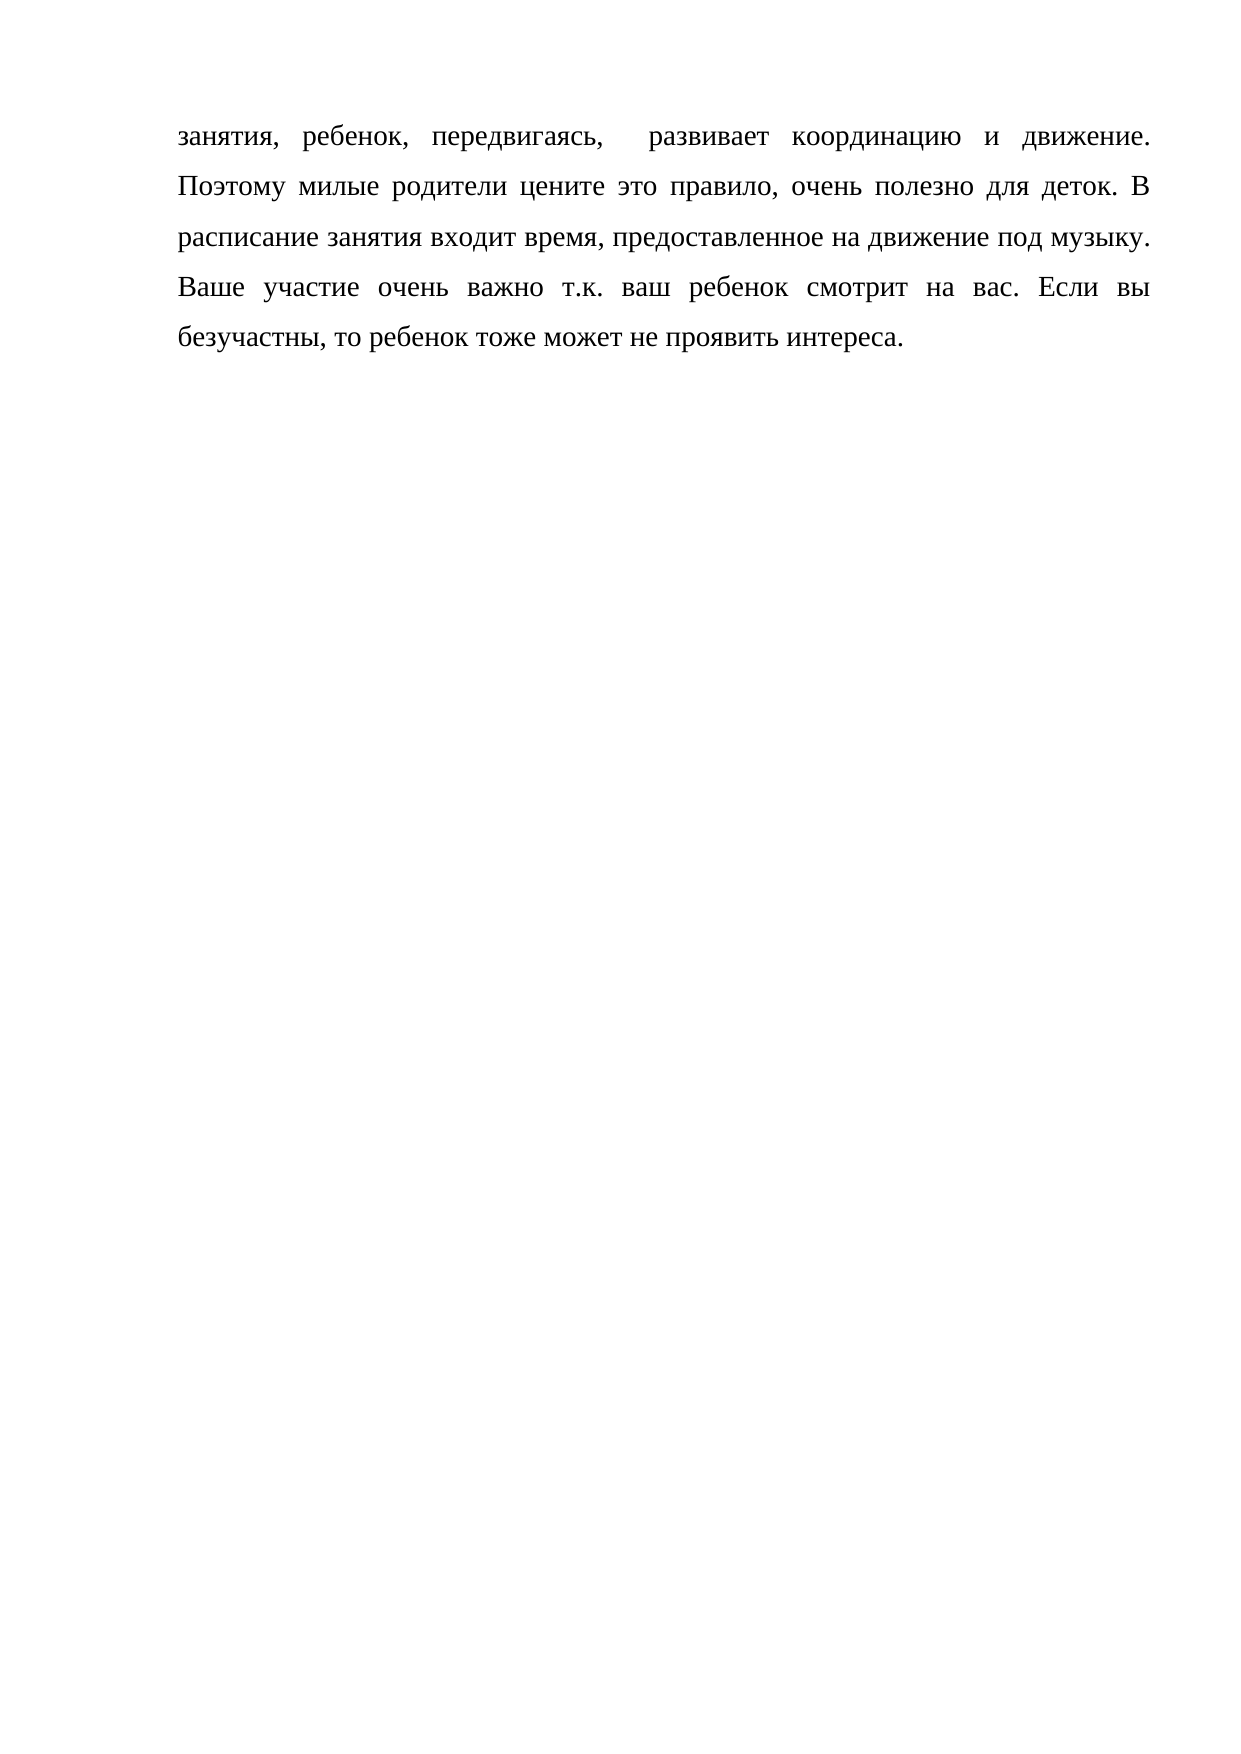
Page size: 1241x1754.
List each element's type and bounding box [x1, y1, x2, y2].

text [177, 118, 1152, 353]
